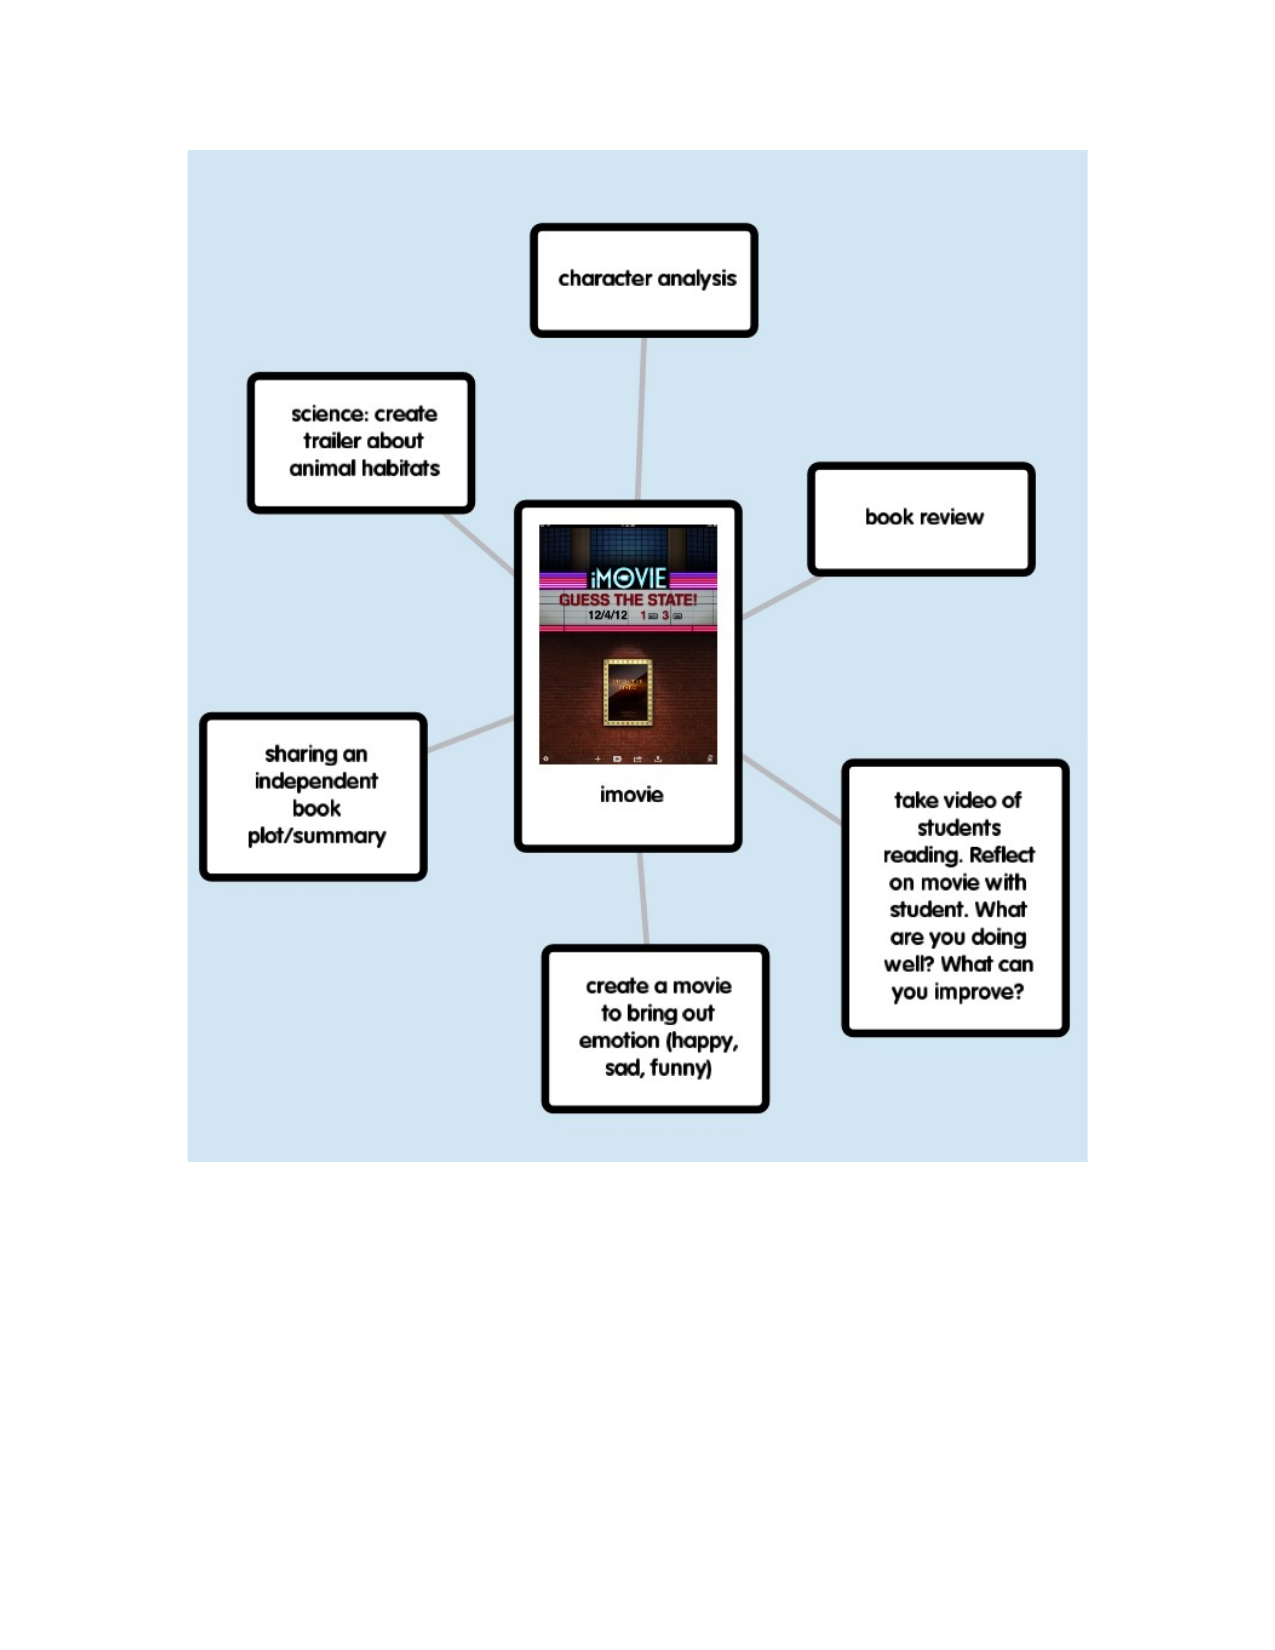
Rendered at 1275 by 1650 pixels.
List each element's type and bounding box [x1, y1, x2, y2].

picture [187, 150, 1088, 1162]
